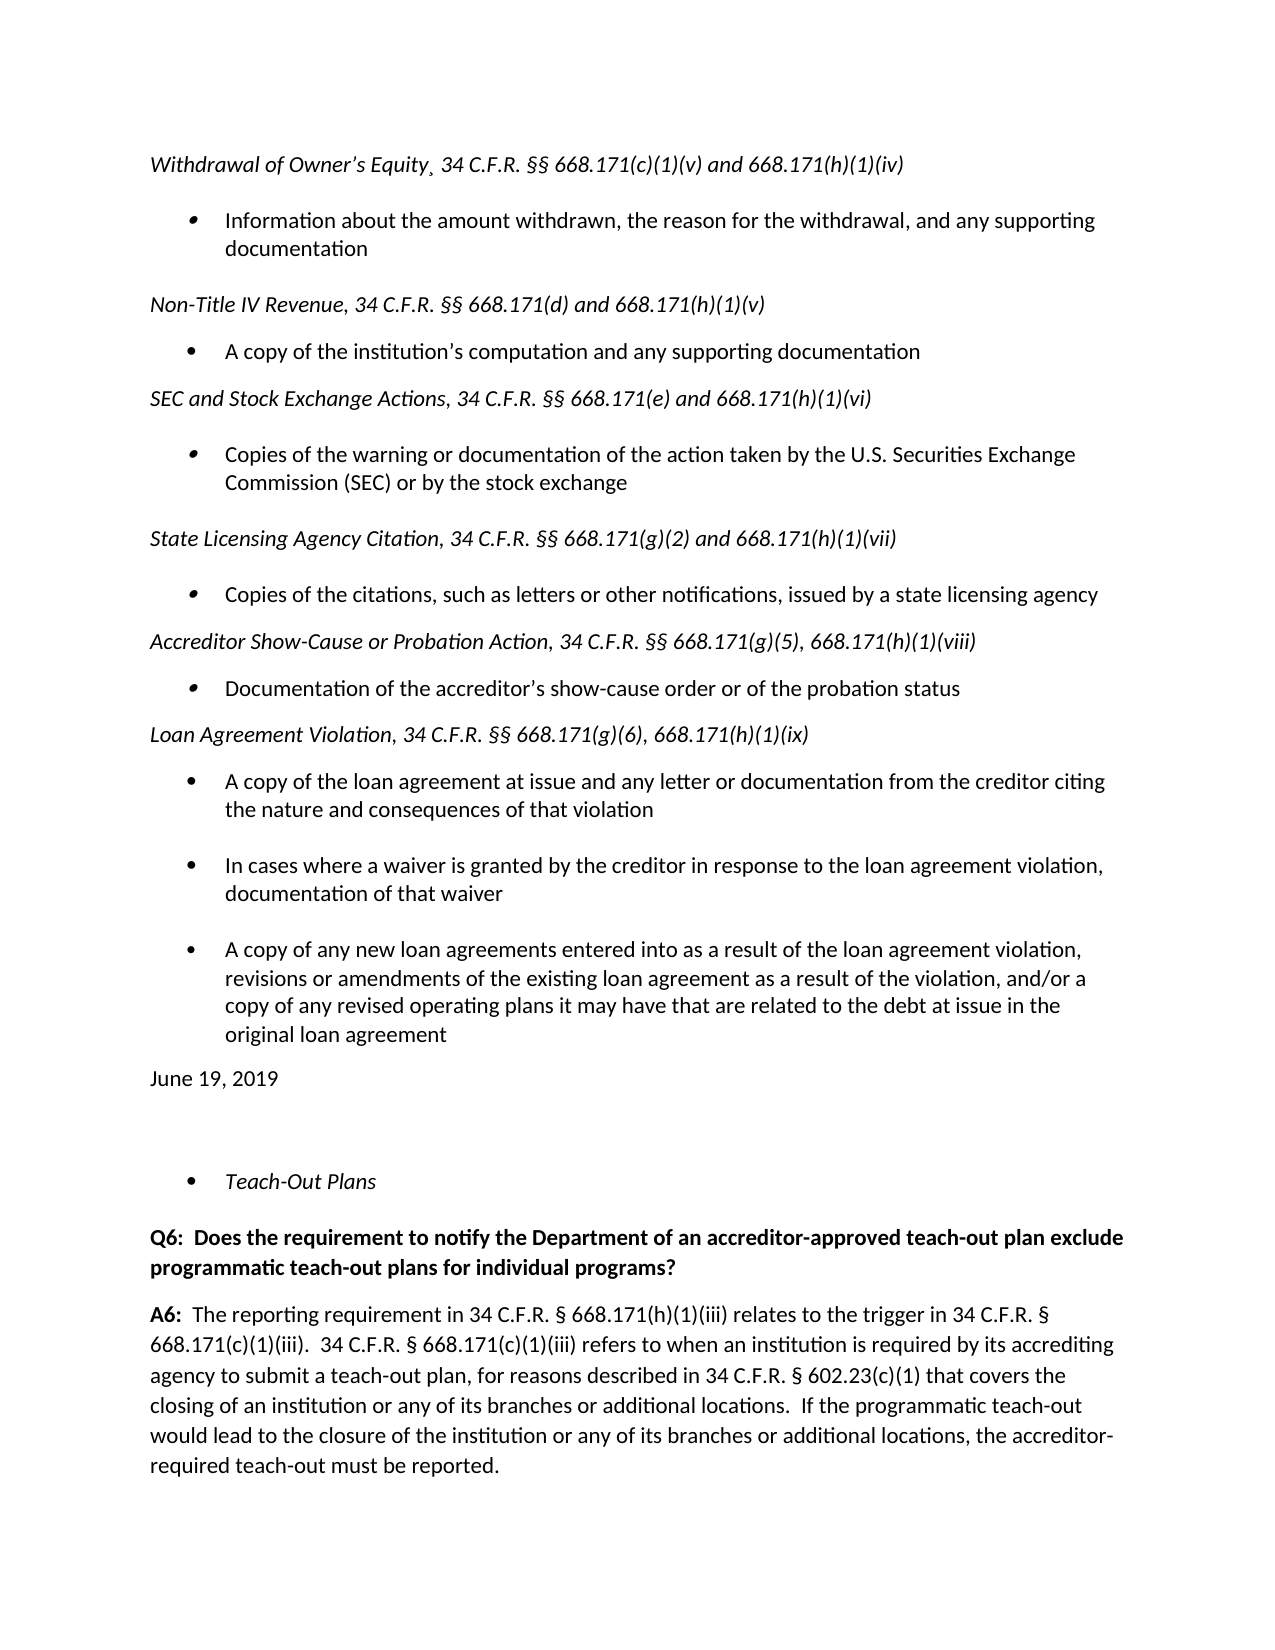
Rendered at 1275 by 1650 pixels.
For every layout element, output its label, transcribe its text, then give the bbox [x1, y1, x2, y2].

text June 19, 2019 [150, 1064, 1125, 1092]
text State Licensing Agency Citation, 34 C.F.R. §§ 668.171(g)(2) and 668.171(h)(1)(vii) [150, 524, 1125, 552]
list A copy of the loan agreement at issue and any letter or documentation from the creditor citing the nature and consequences of that violation [187, 767, 1125, 823]
list Copies of the citations, such as letters or other notifications, issued by a state licensing agency [187, 580, 1125, 608]
list A copy of the institution’s computation and any supporting documentation [187, 337, 1125, 365]
list Copies of the warning or documentation of the action taken by the U.S. Securities Exchange Commission (SEC) or by the stock exchange [187, 440, 1125, 496]
text Non-Title IV Revenue, 34 C.F.R. §§ 668.171(d) and 668.171(h)(1)(v) [150, 290, 1125, 318]
text Loan Agreement Violation, 34 C.F.R. §§ 668.171(g)(6), 668.171(h)(1)(ix) [150, 721, 1125, 749]
list Teach-Out Plans [187, 1167, 1125, 1195]
text Withdrawal of Owner’s Equity¸ 34 C.F.R. §§ 668.171(c)(1)(v) and 668.171(h)(1)(iv) [150, 150, 1125, 178]
text Accreditor Show-Cause or Probation Action, 34 C.F.R. §§ 668.171(g)(5), 668.171(h)(1)(viii) [150, 627, 1125, 655]
text SEC and Stock Exchange Actions, 34 C.F.R. §§ 668.171(e) and 668.171(h)(1)(vi) [150, 384, 1125, 412]
list In cases where a waiver is granted by the creditor in response to the loan agreement violation, documentation of that waiver [187, 852, 1125, 908]
text A6: The reporting requirement in 34 C.F.R. § 668.171(h)(1)(iii) relates to the trigger in 34 C.F.R. § 668.171(c)(1)(iii). 34 C.F.R. § 668.171(c)(1)(iii) refers to when an institution is required by its accrediting agency to submit a teach-out plan, for reasons described in 34 C.F.R. § 602.23(c)(1) that covers the closing of an institution or any of its branches or additional locations. If the programmatic teach-out would lead to the closure of the institution or any of its branches or additional locations, the accreditor-required teach-out must be reported. [150, 1300, 1125, 1479]
list Information about the amount withdrawn, the reason for the withdrawal, and any supporting documentation [187, 206, 1125, 262]
list A copy of any new loan agreements entered into as a result of the loan agreement violation, revisions or amendments of the existing loan agreement as a result of the violation, and/or a copy of any revised operating plans it may have that are related to the debt at issue in the original loan agreement [187, 936, 1125, 1048]
text Q6: Does the requirement to notify the Department of an accreditor-approved teach-out plan exclude programmatic teach-out plans for individual programs? [150, 1223, 1125, 1282]
list Documentation of the accreditor’s show-cause order or of the probation status [187, 674, 1125, 702]
